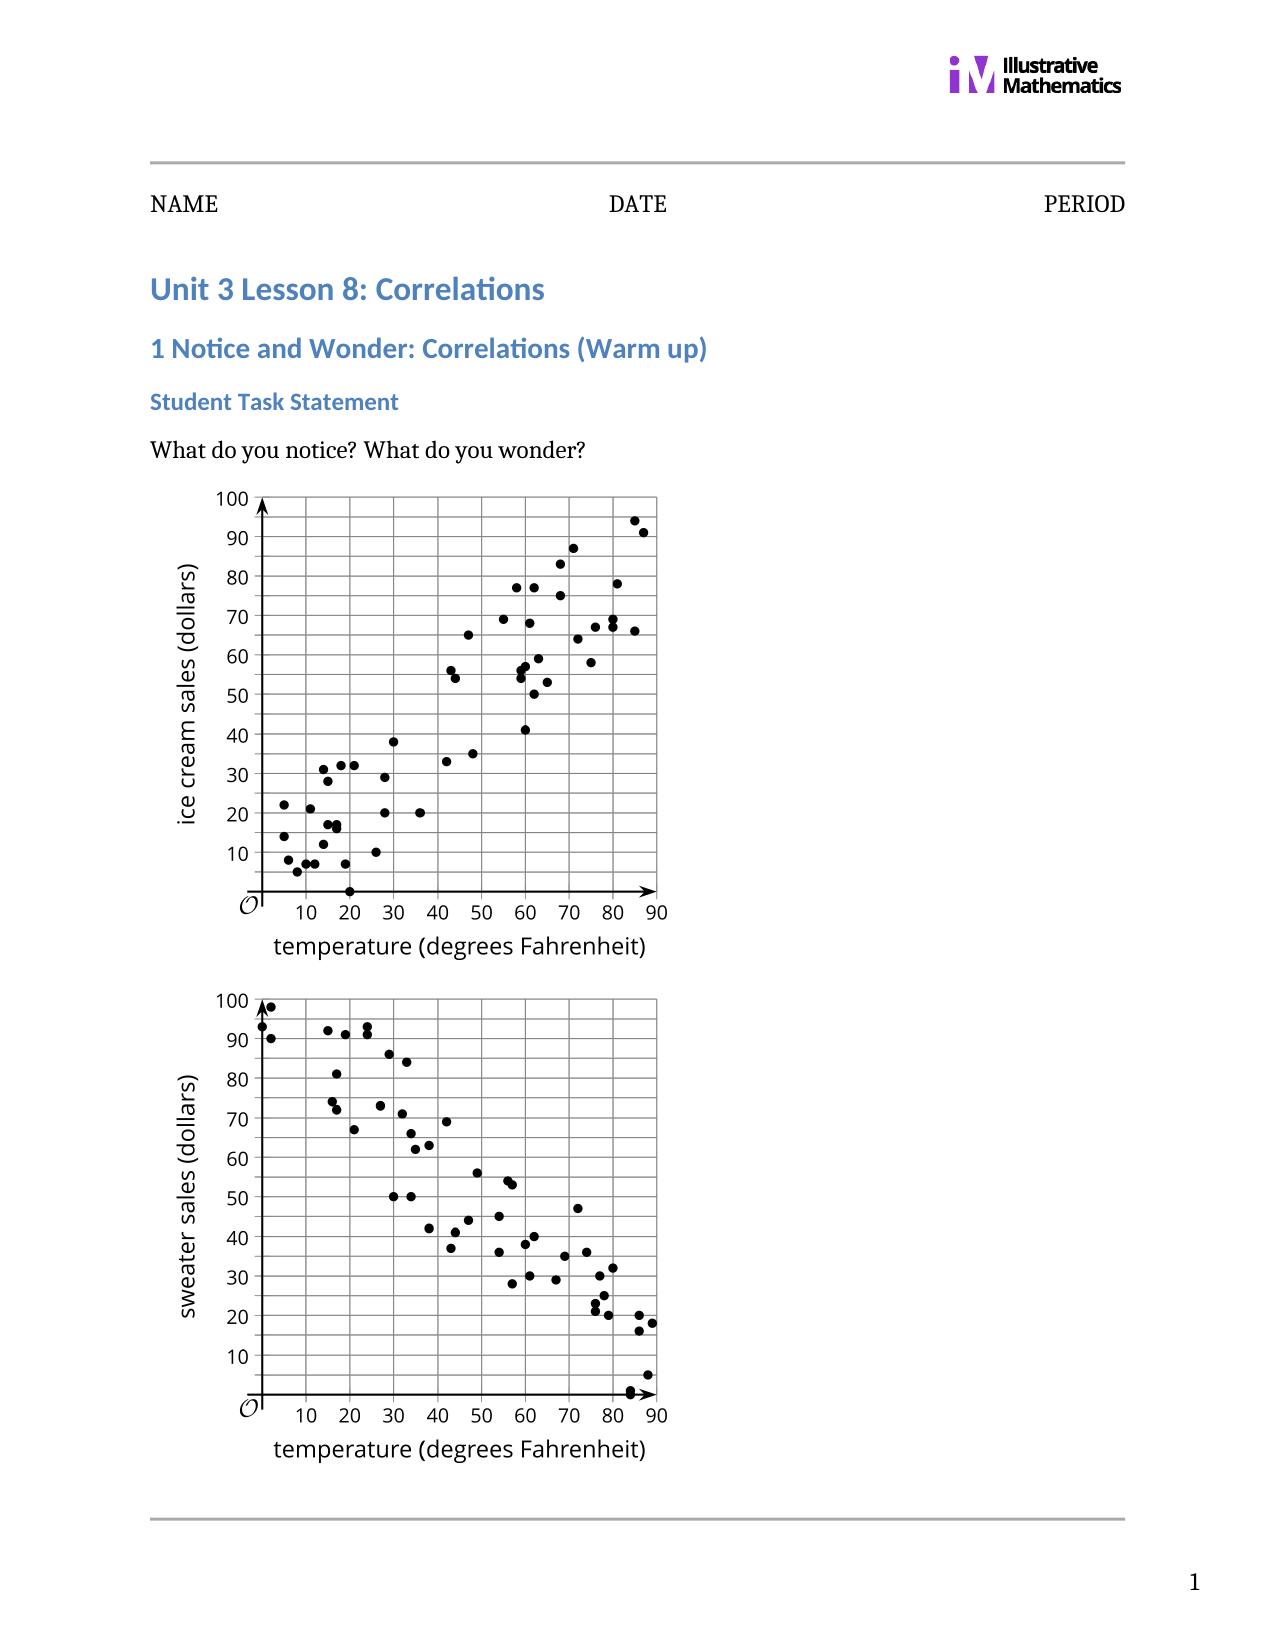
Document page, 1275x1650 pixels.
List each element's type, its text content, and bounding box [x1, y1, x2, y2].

subtitle 1 Notice and Wonder: Correlations (Warm up) [150, 330, 1125, 366]
picture [949, 55, 1121, 93]
picture [168, 986, 676, 1471]
text What do you notice? What do you wonder? [150, 436, 1125, 464]
subtitle Unit 3 Lesson 8: Correlations [150, 268, 1125, 309]
subtitle Student Task Statement [150, 386, 1125, 417]
picture [168, 483, 676, 968]
